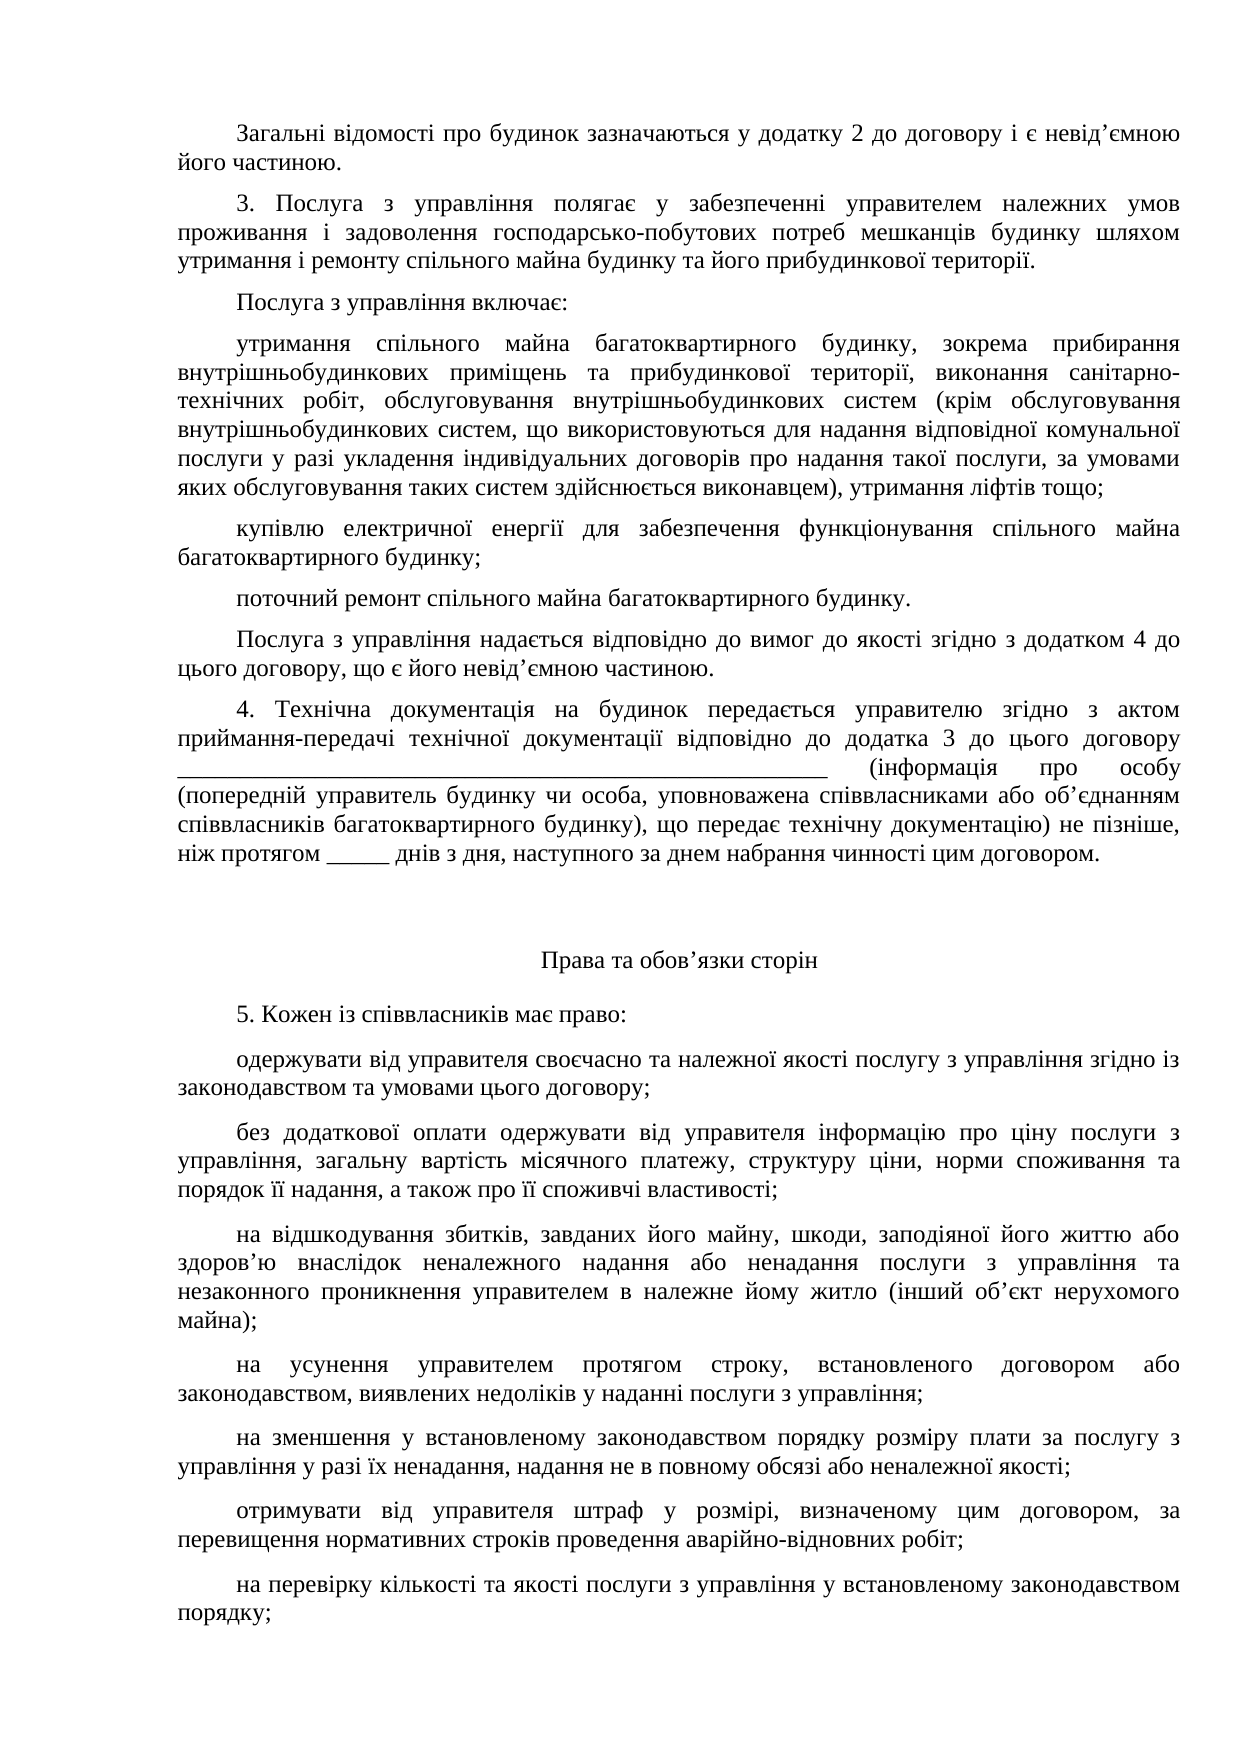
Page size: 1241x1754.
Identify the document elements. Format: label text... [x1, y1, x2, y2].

text без додаткової оплати одержувати від управителя інформацію про ціну послуги з управління, загальну вартість місячного платежу, структуру ціни, норми споживання та порядок її надання, а також про її споживчі властивості; [177, 1117, 1181, 1203]
text 4. Технічна документація на будинок передається управителю згідно з актом приймання-передачі технічної документації відповідно до додатка 3 до цього договору ____________________________________________________ (інформація про особу (попередній управитель будинку чи особа, уповноважена співвласниками або об’єднанням співвласників багатоквартирного будинку), що передає технічну документацію) не пізніше, ніж протягом _____ днів з дня, наступного за днем набрання чинності цим договором. [177, 694, 1181, 867]
text одержувати від управителя своєчасно та належної якості послугу з управління згідно із законодавством та умовами цього договору; [177, 1044, 1181, 1101]
text поточний ремонт спільного майна багатоквартирного будинку. [177, 583, 1181, 612]
text на зменшення у встановленому законодавством порядку розміру плати за послугу з управління у разі їх ненадання, надання не в повному обсязі або неналежної якості; [177, 1422, 1181, 1480]
text Права та обов’язки сторін [177, 946, 1181, 974]
text Загальні відомості про будинок зазначаються у додатку 2 до договору і є невід’ємною його частиною. [177, 118, 1181, 176]
text на перевірку кількості та якості послуги з управління у встановленому законодавством порядку; [177, 1569, 1181, 1626]
text Послуга з управління включає: [177, 287, 1181, 316]
text купівлю електричної енергії для забезпечення функціонування спільного майна багатоквартирного будинку; [177, 513, 1181, 571]
text утримання спільного майна багатоквартирного будинку, зокрема прибирання внутрішньобудинкових приміщень та прибудинкової території, виконання санітарно-технічних робіт, обслуговування внутрішньобудинкових систем (крім обслуговування внутрішньобудинкових систем, що використовуються для надання відповідної комунальної послуги у разі укладення індивідуальних договорів про надання такої послуги, за умовами яких обслуговування таких систем здійснюється виконавцем), утримання ліфтів тощо; [177, 328, 1181, 501]
text 5. Кожен із співвласників має право: [177, 999, 1181, 1028]
text на усунення управителем протягом строку, встановленого договором або законодавством, виявлених недоліків у наданні послуги з управління; [177, 1349, 1181, 1407]
text на відшкодування збитків, завданих його майну, шкоди, заподіяної його життю або здоров’ю внаслідок неналежного надання або ненадання послуги з управління та незаконного проникнення управителем в належне йому житло (інший об’єкт нерухомого майна); [177, 1219, 1181, 1334]
text 3. Послуга з управління полягає у забезпеченні управителем належних умов проживання і задоволення господарсько-побутових потреб мешканців будинку шляхом утримання і ремонту спільного майна будинку та його прибудинкової території. [177, 188, 1181, 274]
text отримувати від управителя штраф у розмірі, визначеному цим договором, за перевищення нормативних строків проведення аварійно-відновних робіт; [177, 1496, 1181, 1553]
text Послуга з управління надається відповідно до вимог до якості згідно з додатком 4 до цього договору, що є його невід’ємною частиною. [177, 624, 1181, 682]
